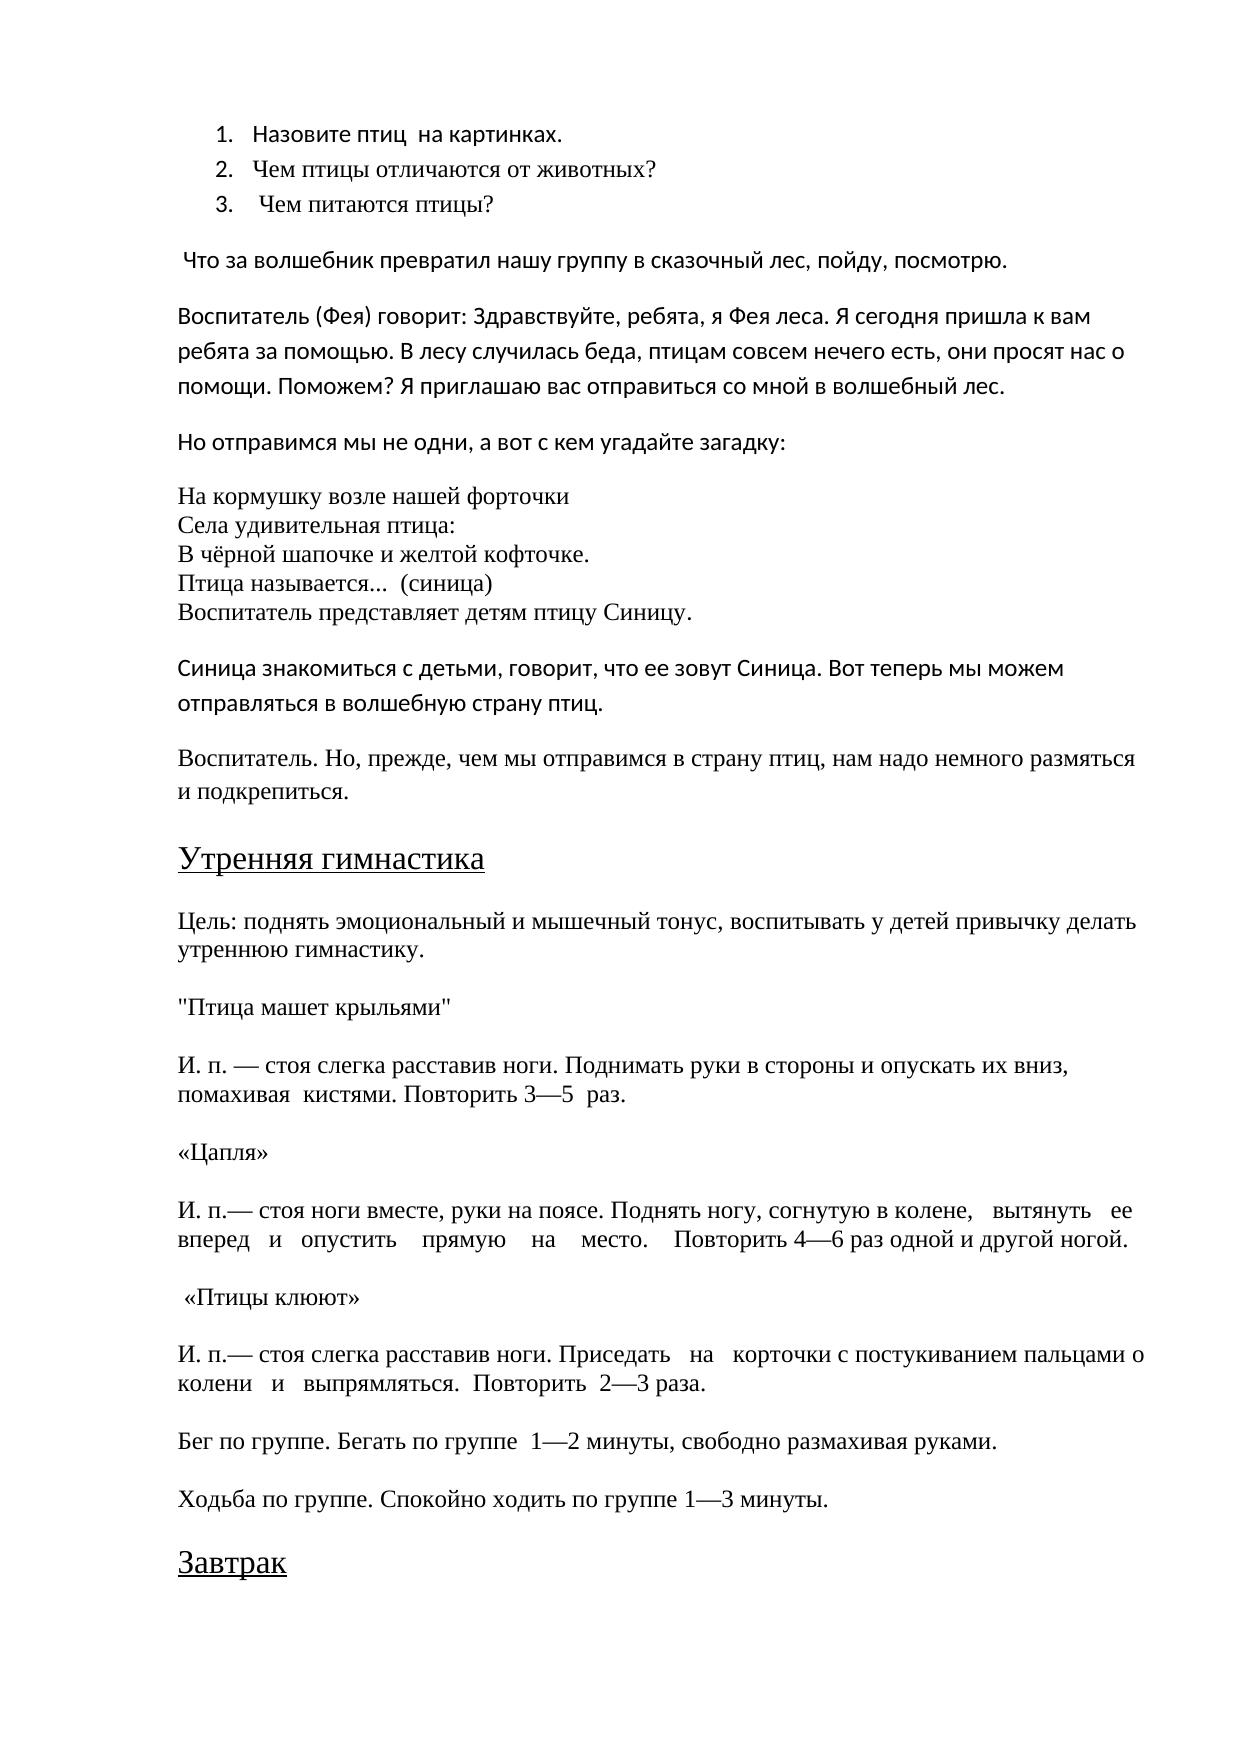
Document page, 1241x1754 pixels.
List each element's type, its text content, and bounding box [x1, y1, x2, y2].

text Бег по группе. Бегать по группе 1—2 минуты, свободно размахивая руками. [177, 1426, 1152, 1455]
text Синица знакомиться с детьми, говорит, что ее зовут Синица. Вот теперь мы можем отправляться в волшебную страну птиц. [177, 652, 1152, 718]
text И. п.— стоя ноги вместе, руки на поясе. Поднять ногу, согнутую в колене, вытянуть ее вперед и опустить прямую на место. Повторить 4—6 раз одной и другой ногой. [177, 1195, 1152, 1252]
list Чем питаются птицы? [215, 188, 1152, 219]
text Птица называется... (синица) [177, 568, 1152, 596]
text Завтрак [177, 1542, 1152, 1580]
list Назовите птиц на картинках. [215, 118, 1152, 149]
text Что за волшебник превратил нашу группу в сказочный лес, пойду, посмотрю. [177, 244, 1152, 274]
text Утренняя гимнастика [177, 838, 1152, 877]
text Ходьба по группе. Спокойно ходить по группе 1—3 минуты. [177, 1484, 1152, 1513]
text Воспитатель (Фея) говорит: Здравствуйте, ребята, я Фея леса. Я сегодня пришла к вам ребята за помощью. В лесу случилась беда, птицам совсем нечего есть, они просят нас о помощи. Поможем? Я приглашаю вас отправиться со мной в волшебный лес. [177, 300, 1152, 400]
text Но отправимся мы не одни, а вот с кем угадайте загадку: [177, 426, 1152, 456]
text «Цапля» [177, 1137, 1152, 1166]
list Чем птицы отличаются от животных? [215, 153, 1152, 184]
text "Птица машет крыльями" [177, 992, 1152, 1021]
text В чёрной шапочке и желтой кофточке. [177, 539, 1152, 568]
text На кормушку возле нашей форточки [177, 481, 1152, 510]
text «Птицы клюют» [177, 1282, 1152, 1310]
text Воспитатель. Но, прежде, чем мы отправимся в страну птиц, нам надо немного размяться и подкрепиться. [177, 743, 1152, 805]
text Воспитатель представляет детям птицу Синицу. [177, 596, 1152, 627]
text И. п.— стоя слегка расставив ноги. Приседать на корточки с постукиванием пальцами о колени и выпрямляться. Повторить 2—3 раза. [177, 1339, 1152, 1397]
text Села удивительная птица: [177, 510, 1152, 539]
text Цель: поднять эмоциональный и мышечный тонус, воспитывать у детей привычку делать утреннюю гимнастику. [177, 906, 1152, 963]
text И. п. — стоя слегка расставив ноги. Поднимать руки в стороны и опускать их вниз, помахивая кистями. Повторить 3—5 раз. [177, 1050, 1152, 1108]
